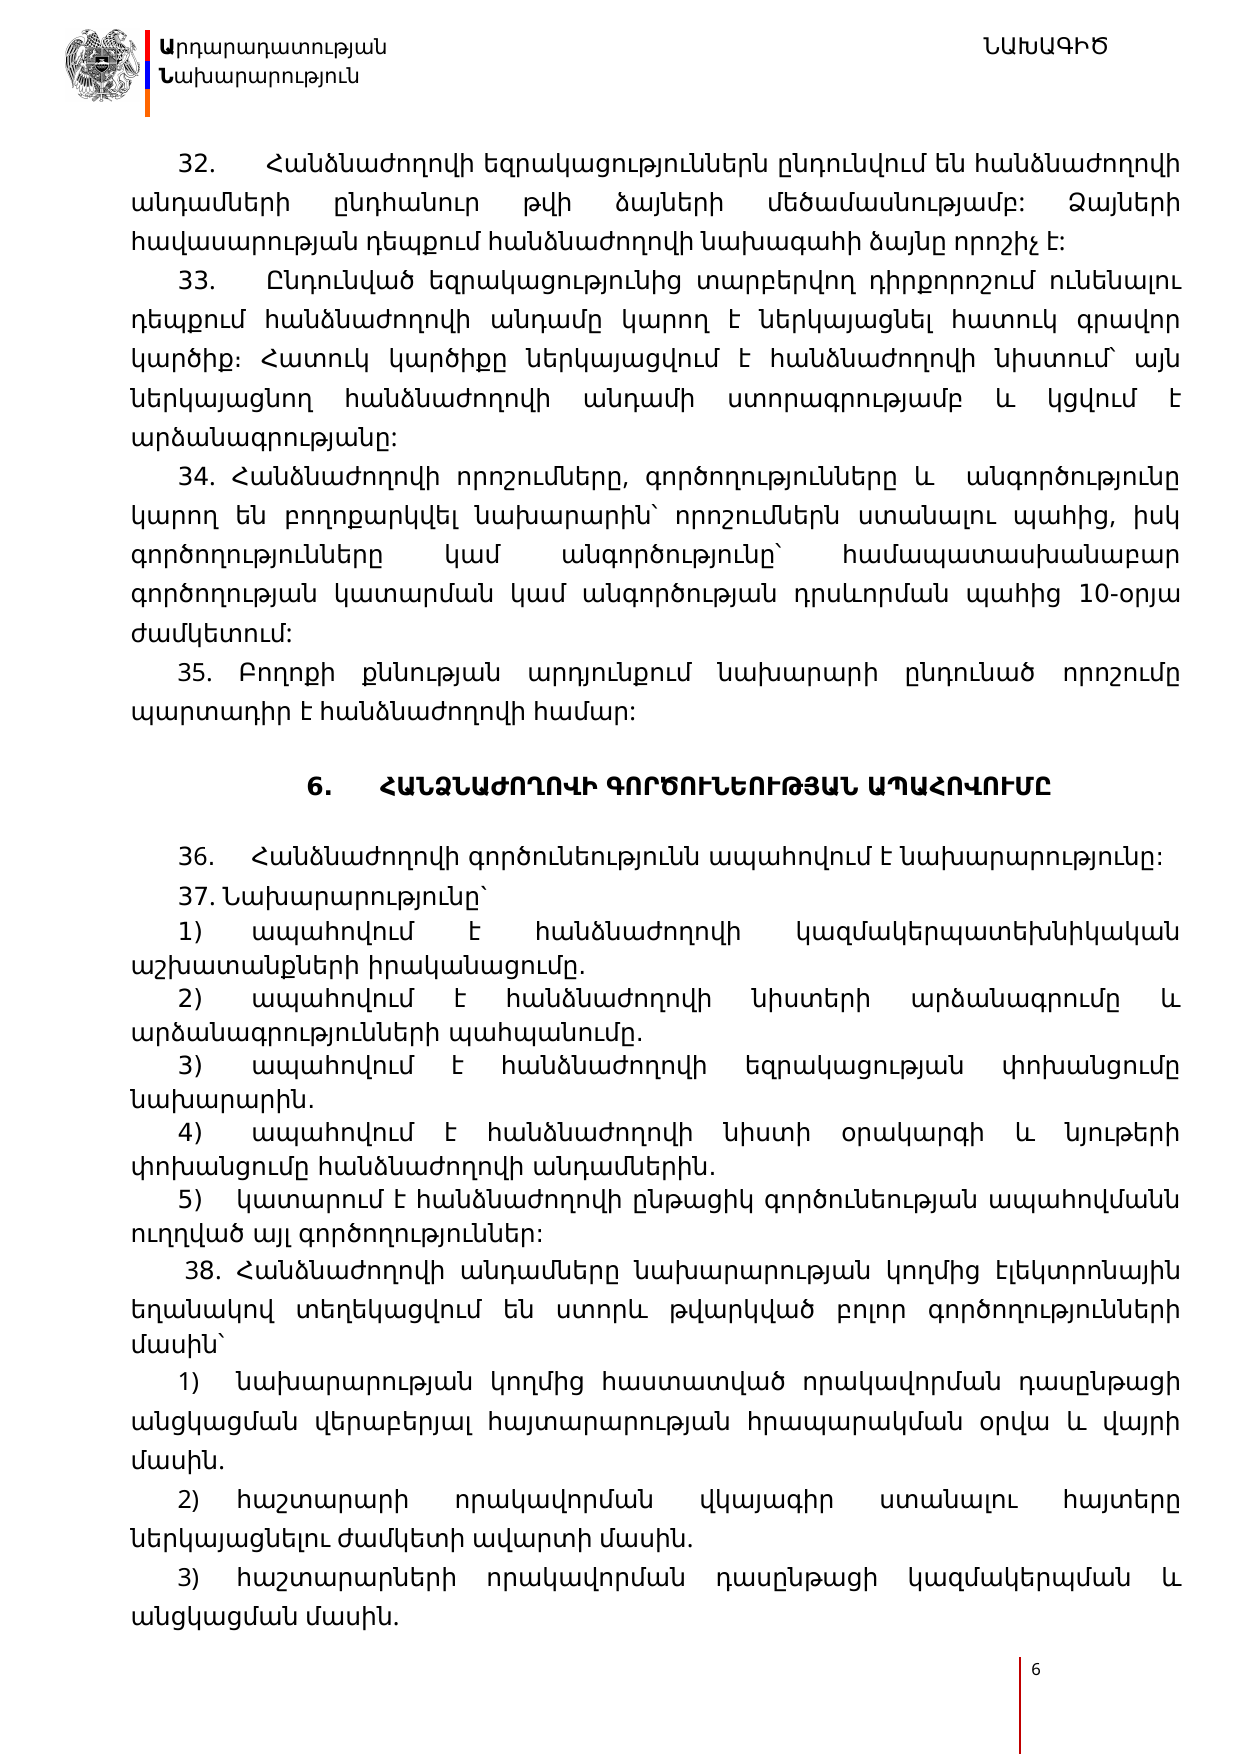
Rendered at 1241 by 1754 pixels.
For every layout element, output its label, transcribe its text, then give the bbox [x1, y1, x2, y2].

text 2) հաշտարարի որակավորման վկայագիր ստանալու հայտերը ներկայացնելու ժամկետի ավարտի մասին. [130, 1481, 1181, 1555]
text 37. Նախարարությունը` [130, 878, 1181, 912]
text 3) հաշտարարների որակավորման դասընթացի կազմակերպման և անցկացման մասին. [130, 1560, 1181, 1633]
text 3) ապահովում է հանձնաժողովի եզրակացության փոխանցումը նախարարին. [130, 1052, 1181, 1114]
text 4) ապահովում է հանձնաժողովի նիստի օրակարգի և նյութերի փոխանցումը հանձնաժողովի անդամներին. [130, 1119, 1181, 1181]
text 32. Հանձնաժողովի եզրակացություններն ընդունվում են հանձնաժողովի անդամների ընդհանուր թվի ձայների մեծամասնությամբ: Ձայների հավասարության դեպքում հանձնաժողովի նախագահի ձայնը որոշիչ է: [130, 145, 1181, 258]
text 1) ապահովում է հանձնաժողովի կազմակերպատեխնիկական աշխատանքների իրականացումը. [130, 917, 1181, 980]
picture [64, 28, 140, 102]
text 34. Հանձնաժողովի որոշումները, գործողությունները և անգործությունը կարող են բողոքարկվել նախարարին՝ որոշումներն ստանալու պահից, իսկ գործողությունները կամ անգործությունը՝ համապատասխանաբար գործողության կատարման կամ անգործության դրսևորման պահից 10-օրյա ժամկետում: [130, 459, 1181, 649]
text 5) կատարում է հանձնաժողովի ընթացիկ գործունեության ապահովմանն ուղղված այլ գործողություններ: [130, 1186, 1181, 1248]
text 38. Հանձնաժողովի անդամները նախարարության կողմից էլեկտրոնային եղանակով տեղեկացվում են ստորև թվարկված բոլոր գործողությունների մասին՝ [130, 1253, 1181, 1359]
text 35. Բողոքի քննության արդյունքում նախարարի ընդունած որոշումը պարտադիր է հանձնաժողովի համար: [130, 654, 1181, 728]
text 1) նախարարության կողմից հաստատված որակավորման դասընթացի անցկացման վերաբերյալ հայտարարության հրապարակման օրվա և վայրի մասին. [130, 1364, 1181, 1476]
text 36. Հանձնաժողովի գործունեությունն ապահովում է նախարարությունը: [130, 839, 1181, 873]
text 6. ՀԱՆՁՆԱԺՈՂՈՎԻ ԳՈՐԾՈՒՆԵՈՒԹՅԱՆ ԱՊԱՀՈՎՈՒՄԸ [130, 772, 1181, 801]
text 33. Ընդունված եզրակացությունից տարբերվող դիրքորոշում ունենալու դեպքում հանձնաժողովի անդամը կարող է ներկայացնել հատուկ գրավոր կարծիք։ Հատուկ կարծիքը ներկայացվում է հանձնաժողովի նիստում՝ այն ներկայացնող հանձնաժողովի անդամի ստորագրությամբ և կցվում է արձանագրությանը: [130, 263, 1181, 453]
text 2) ապահովում է հանձնաժողովի նիստերի արձանագրումը և արձանագրությունների պահպանումը. [130, 984, 1181, 1047]
